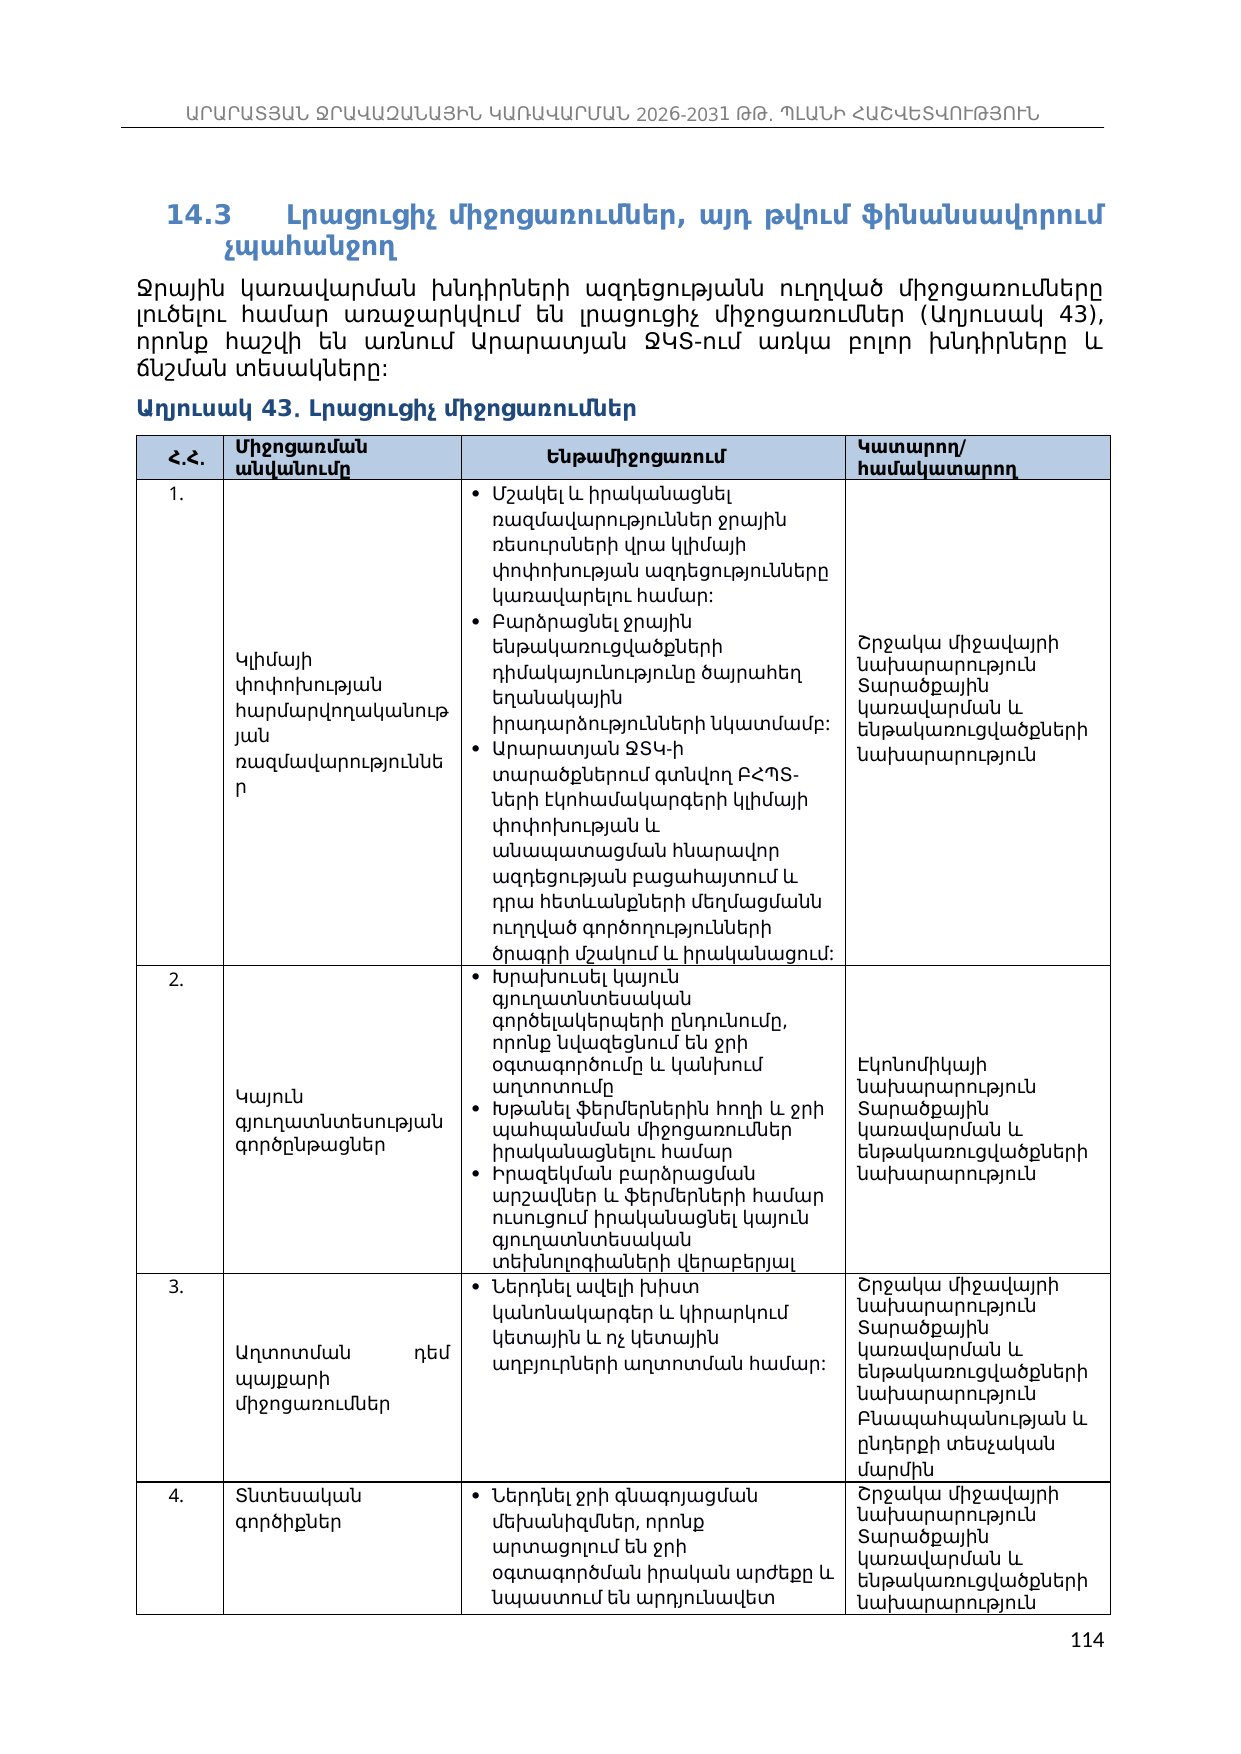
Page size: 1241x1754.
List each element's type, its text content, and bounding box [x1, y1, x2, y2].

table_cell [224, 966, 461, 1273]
subtitle Լրացուցիչ միջոցառումներ, այդ թվում ֆինանսավորում չպահանջող [165, 199, 1104, 262]
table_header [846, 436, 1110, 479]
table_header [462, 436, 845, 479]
text Աղյուսակ 44․ Լրացուցիչ միջոցառումներ [136, 394, 1104, 422]
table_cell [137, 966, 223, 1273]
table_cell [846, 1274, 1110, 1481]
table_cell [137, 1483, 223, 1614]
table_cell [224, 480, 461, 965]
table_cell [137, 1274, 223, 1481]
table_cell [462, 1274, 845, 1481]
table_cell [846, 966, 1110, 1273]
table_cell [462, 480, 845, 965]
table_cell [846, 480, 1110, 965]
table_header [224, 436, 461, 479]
text Ջրային կառավարման խնդիրների ազդեցությանն ուղղված միջոցառումները լուծելու համար առաջարկվում են լրացուցիչ միջոցառումներ (Աղյուսակ 44), որոնք հաշվի են առնում Արարատյան ՋԿՏ-ում առկա բոլոր խնդիրները և ճնշման տեսակները: [136, 275, 1104, 381]
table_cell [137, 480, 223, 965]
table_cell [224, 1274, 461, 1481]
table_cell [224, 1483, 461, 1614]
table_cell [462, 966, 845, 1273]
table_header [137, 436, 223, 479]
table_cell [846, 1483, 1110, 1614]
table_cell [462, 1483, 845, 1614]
